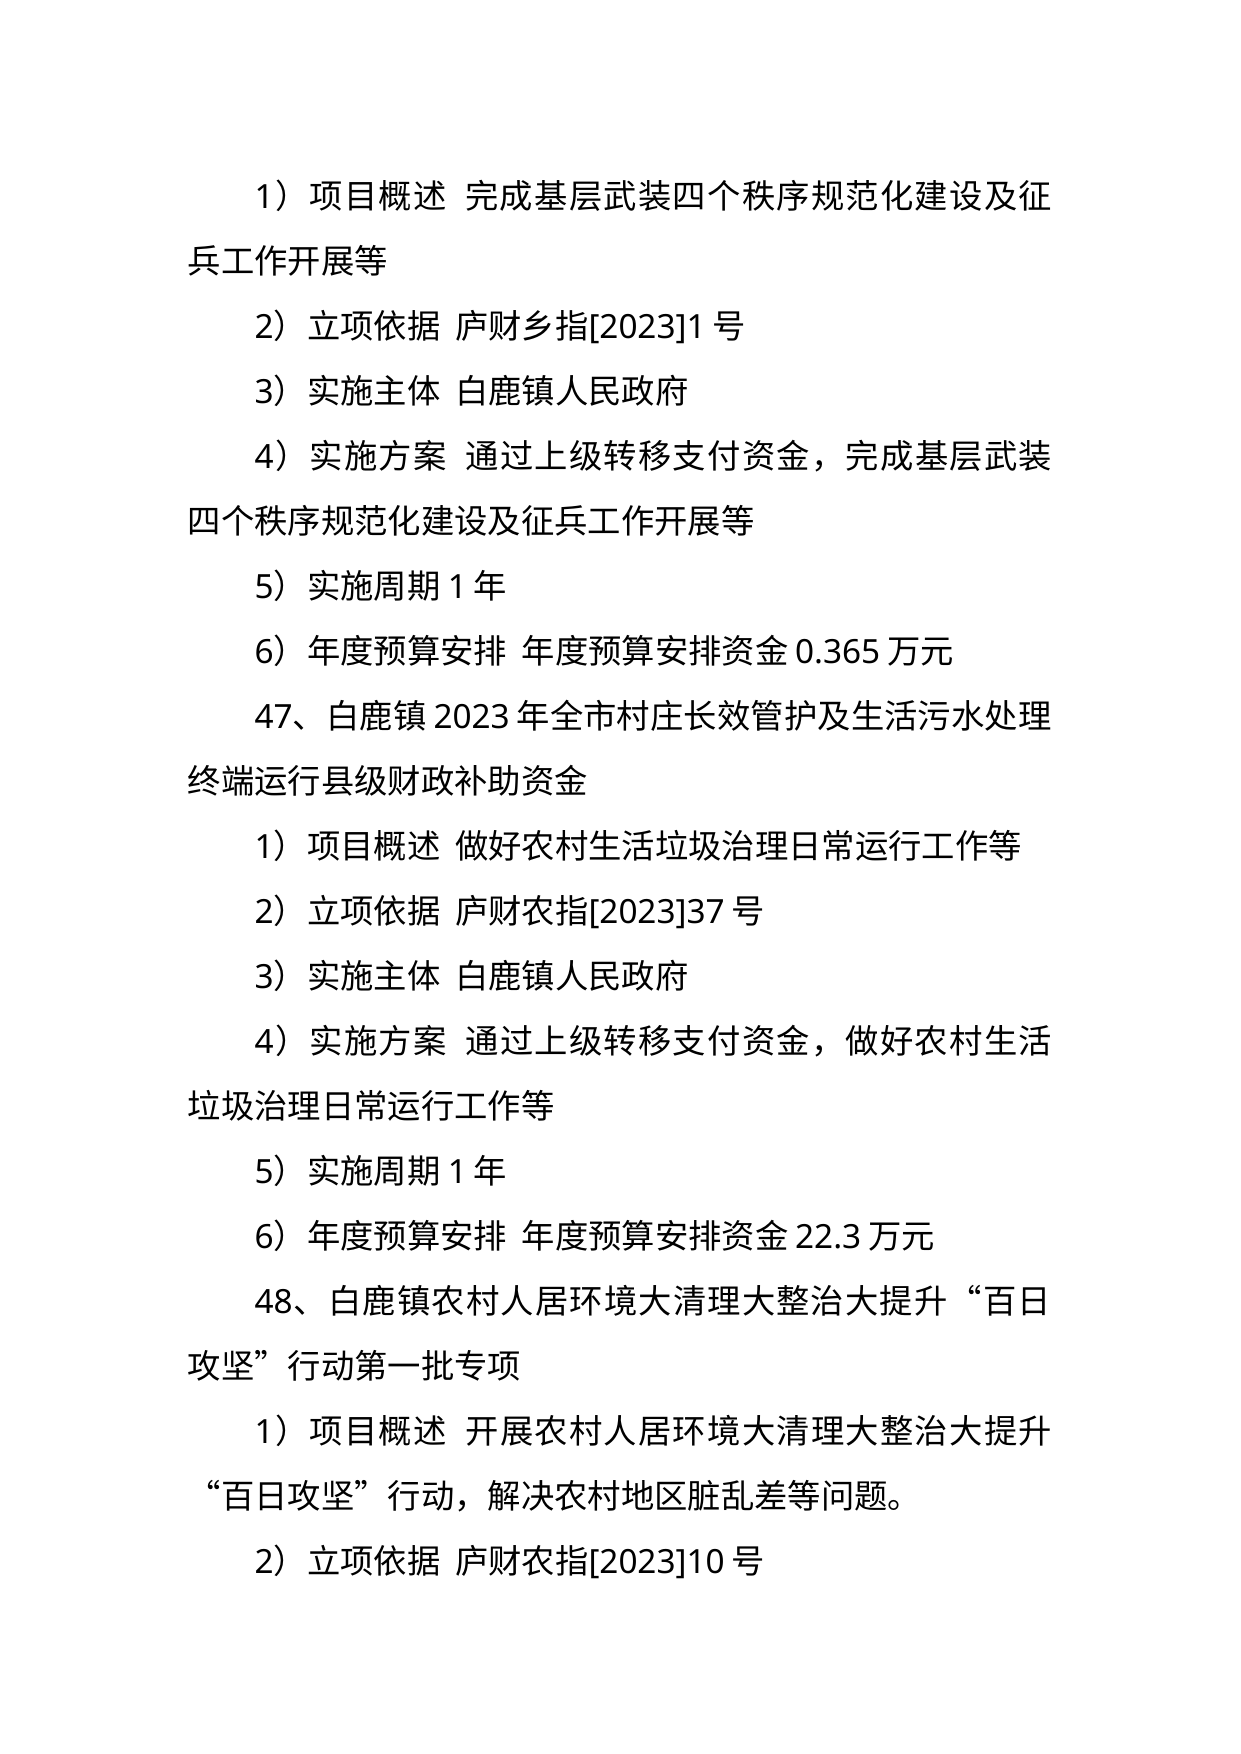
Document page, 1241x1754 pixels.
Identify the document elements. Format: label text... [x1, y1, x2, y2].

text 1）项目概述 开展农村人居环境大清理大整治大提升“百日攻坚”行动，解决农村地区脏乱差等问题。 [187, 1397, 1053, 1527]
text 48、白鹿镇农村人居环境大清理大整治大提升“百日攻坚”行动第一批专项 [187, 1267, 1053, 1397]
text 47、白鹿镇2023年全市村庄长效管护及生活污水处理终端运行县级财政补助资金 [187, 682, 1053, 812]
text 5）实施周期 1年 [187, 1137, 1053, 1202]
text 1）项目概述 完成基层武装四个秩序规范化建设及征兵工作开展等 [187, 162, 1053, 292]
text 2）立项依据 庐财农指[2023]10号 [187, 1527, 1053, 1592]
text 3）实施主体 白鹿镇人民政府 [187, 357, 1053, 422]
text 6）年度预算安排 年度预算安排资金22.3万元 [187, 1202, 1053, 1267]
text 6）年度预算安排 年度预算安排资金0.365万元 [187, 617, 1053, 682]
text 5）实施周期 1年 [187, 552, 1053, 617]
text 2）立项依据 庐财乡指[2023]1号 [187, 292, 1053, 357]
text 3）实施主体 白鹿镇人民政府 [187, 942, 1053, 1007]
text 4）实施方案 通过上级转移支付资金，完成基层武装四个秩序规范化建设及征兵工作开展等 [187, 422, 1053, 552]
text 1）项目概述 做好农村生活垃圾治理日常运行工作等 [187, 812, 1053, 877]
text 4）实施方案 通过上级转移支付资金，做好农村生活垃圾治理日常运行工作等 [187, 1007, 1053, 1137]
text 2）立项依据 庐财农指[2023]37号 [187, 877, 1053, 942]
